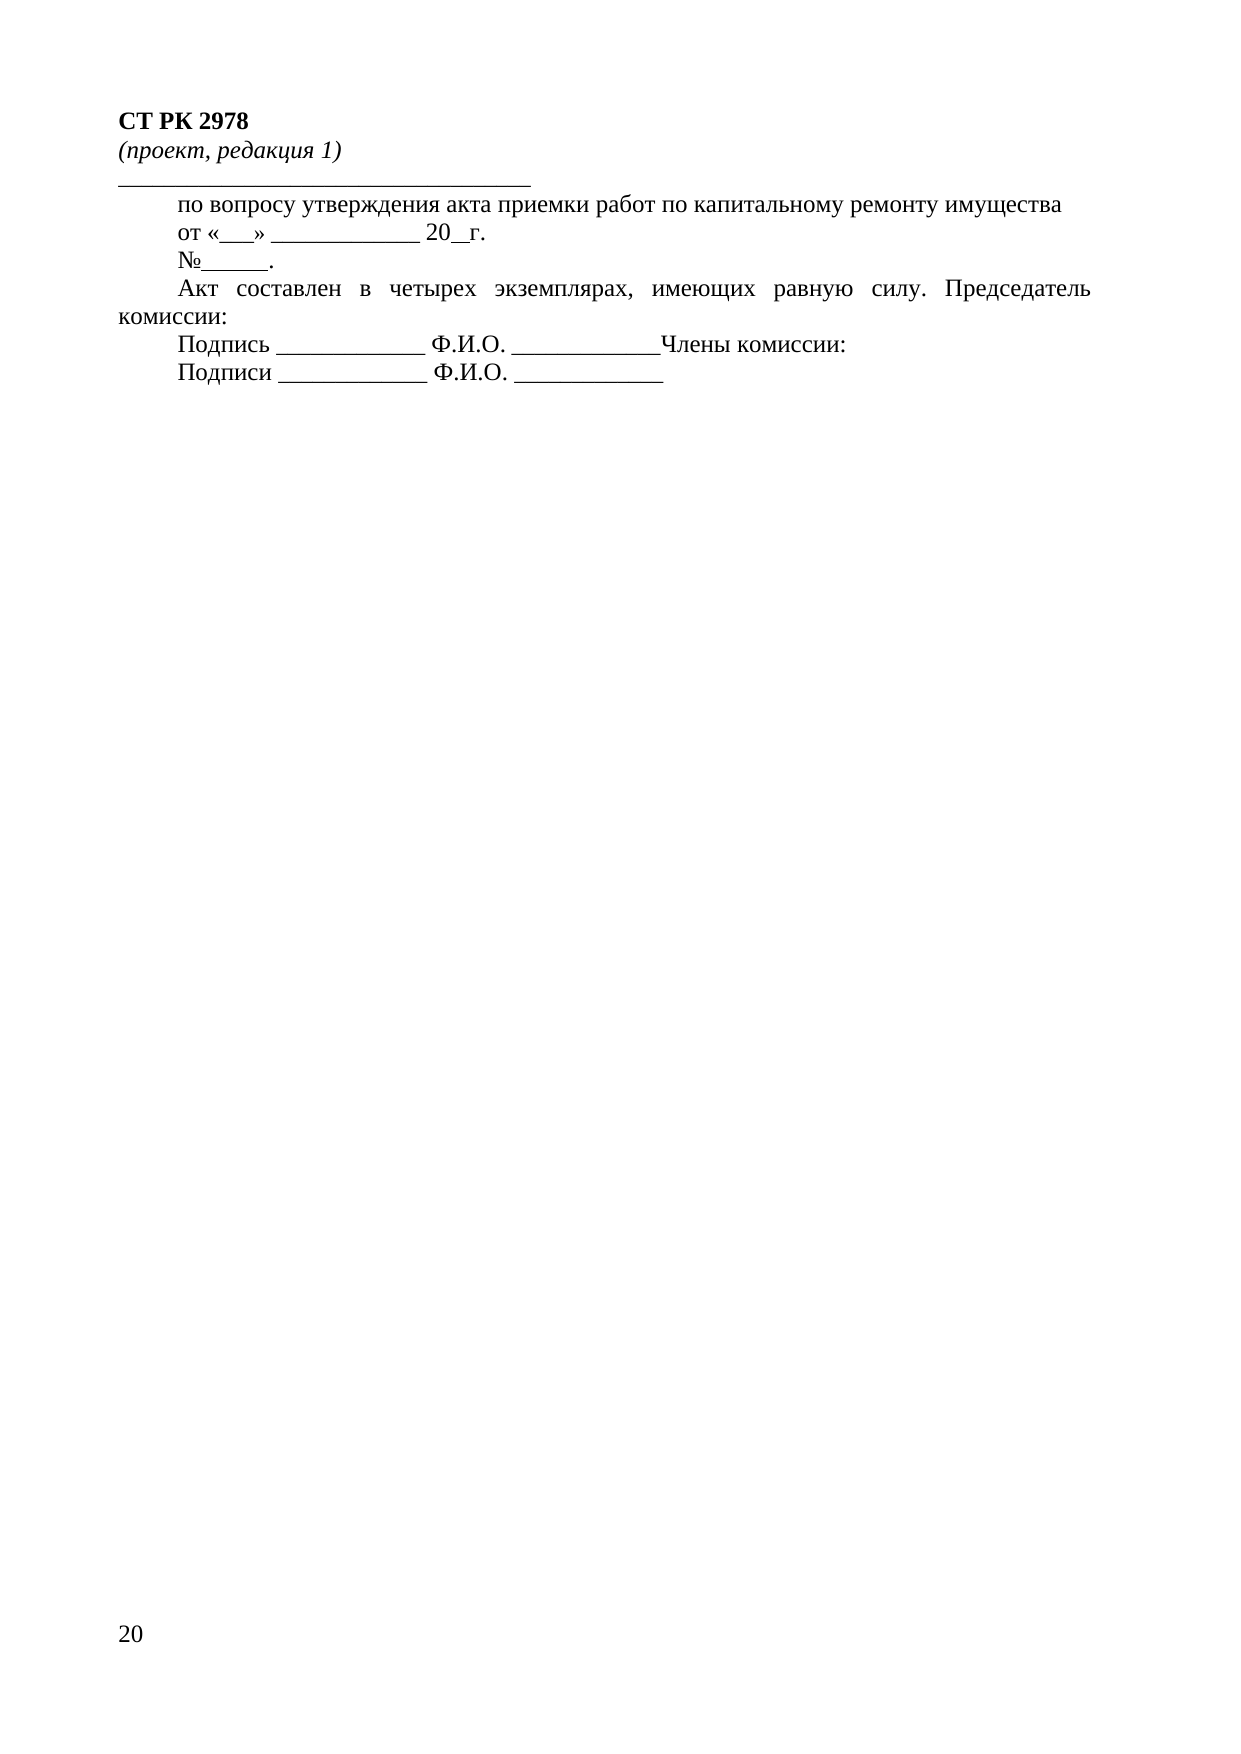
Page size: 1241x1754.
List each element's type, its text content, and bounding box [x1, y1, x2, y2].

text Подпись _____________ Ф.И.О. _____________Члены комиссии: [118, 330, 1092, 358]
text № . [118, 246, 1092, 274]
text по вопросу утверждения акта приемки работ по капитальному ремонту имущества [118, 189, 1092, 218]
text Акт составлен в четырех экземплярах, имеющих равную силу. Председатель комиссии: [118, 274, 1092, 330]
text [118, 164, 1092, 189]
text от «___» _____________ 20 г. [118, 218, 1092, 246]
text Подписи _____________ Ф.И.О. _____________ [118, 358, 1092, 386]
